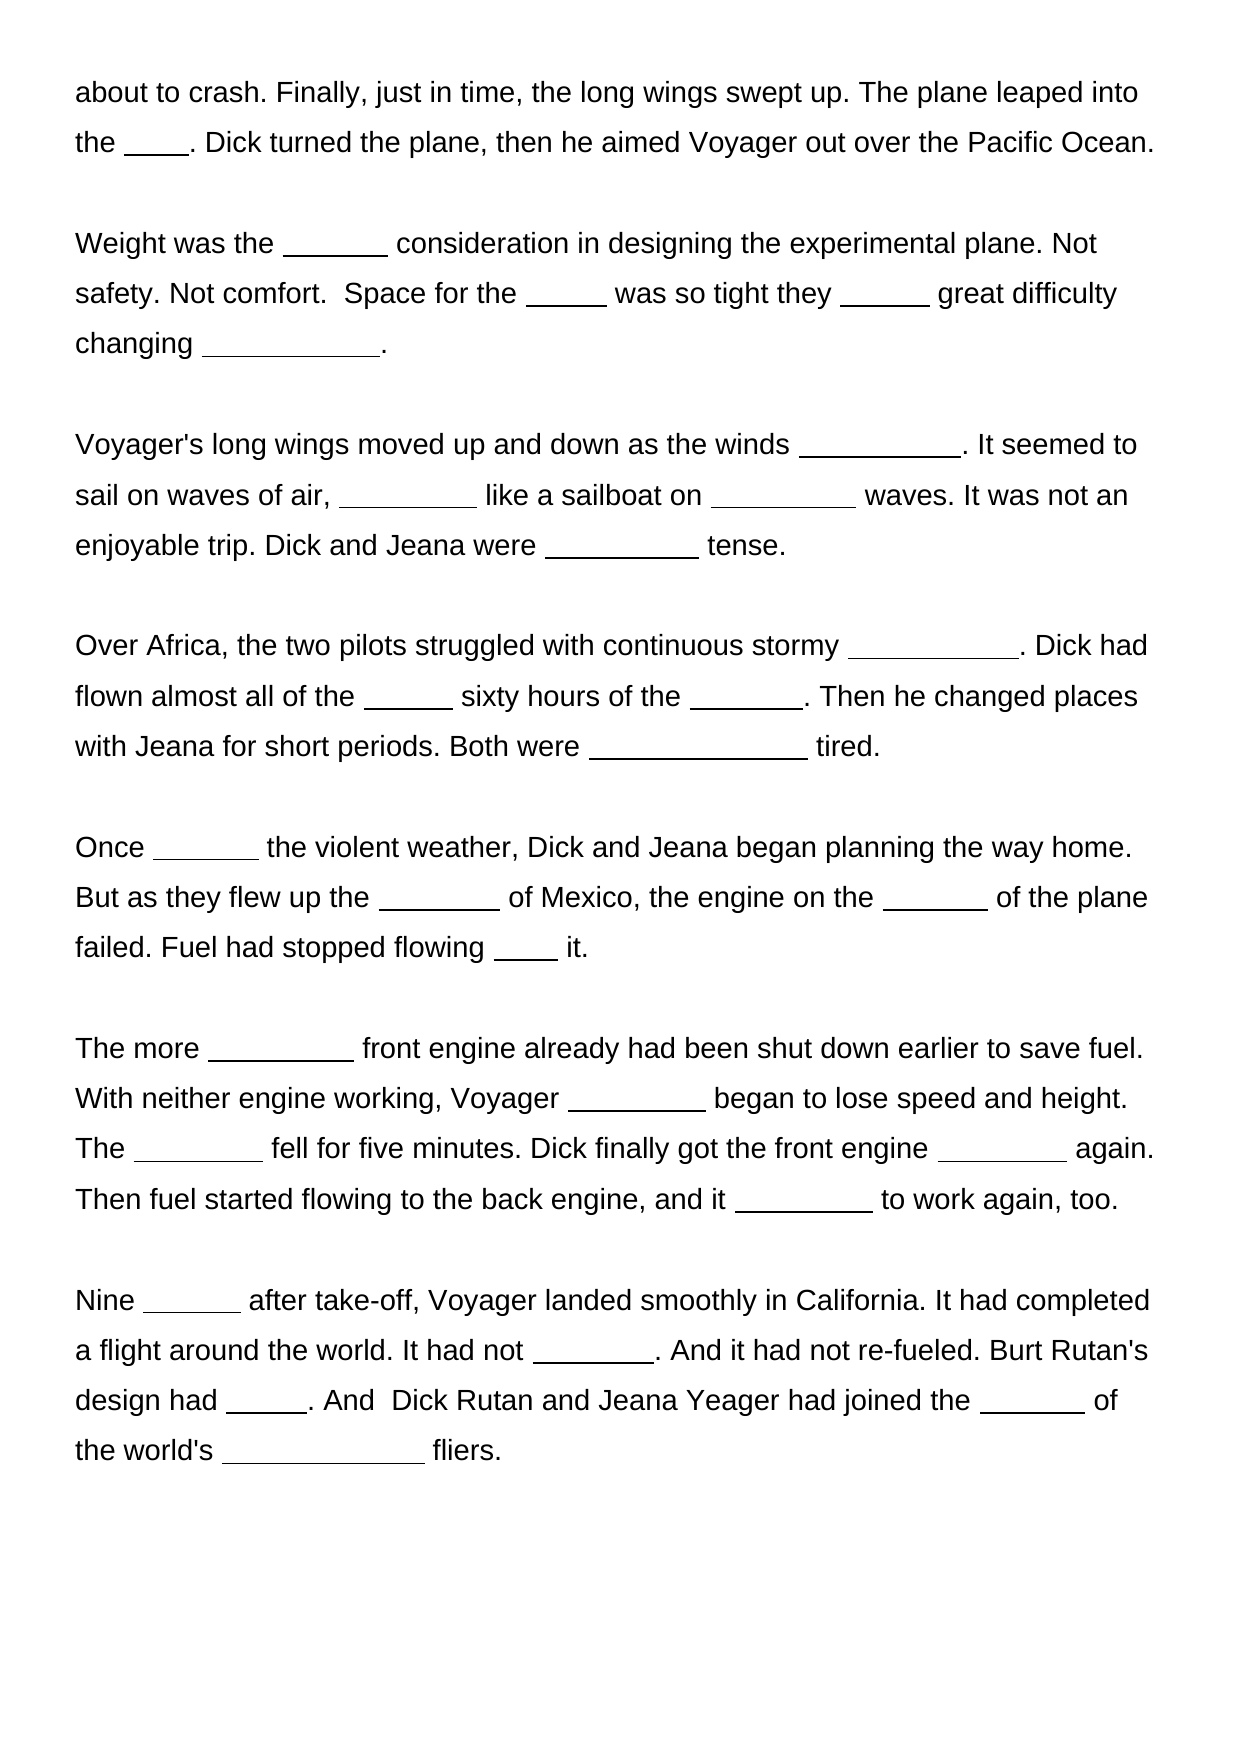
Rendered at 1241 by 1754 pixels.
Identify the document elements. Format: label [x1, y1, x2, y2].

text [75, 75, 1165, 1467]
